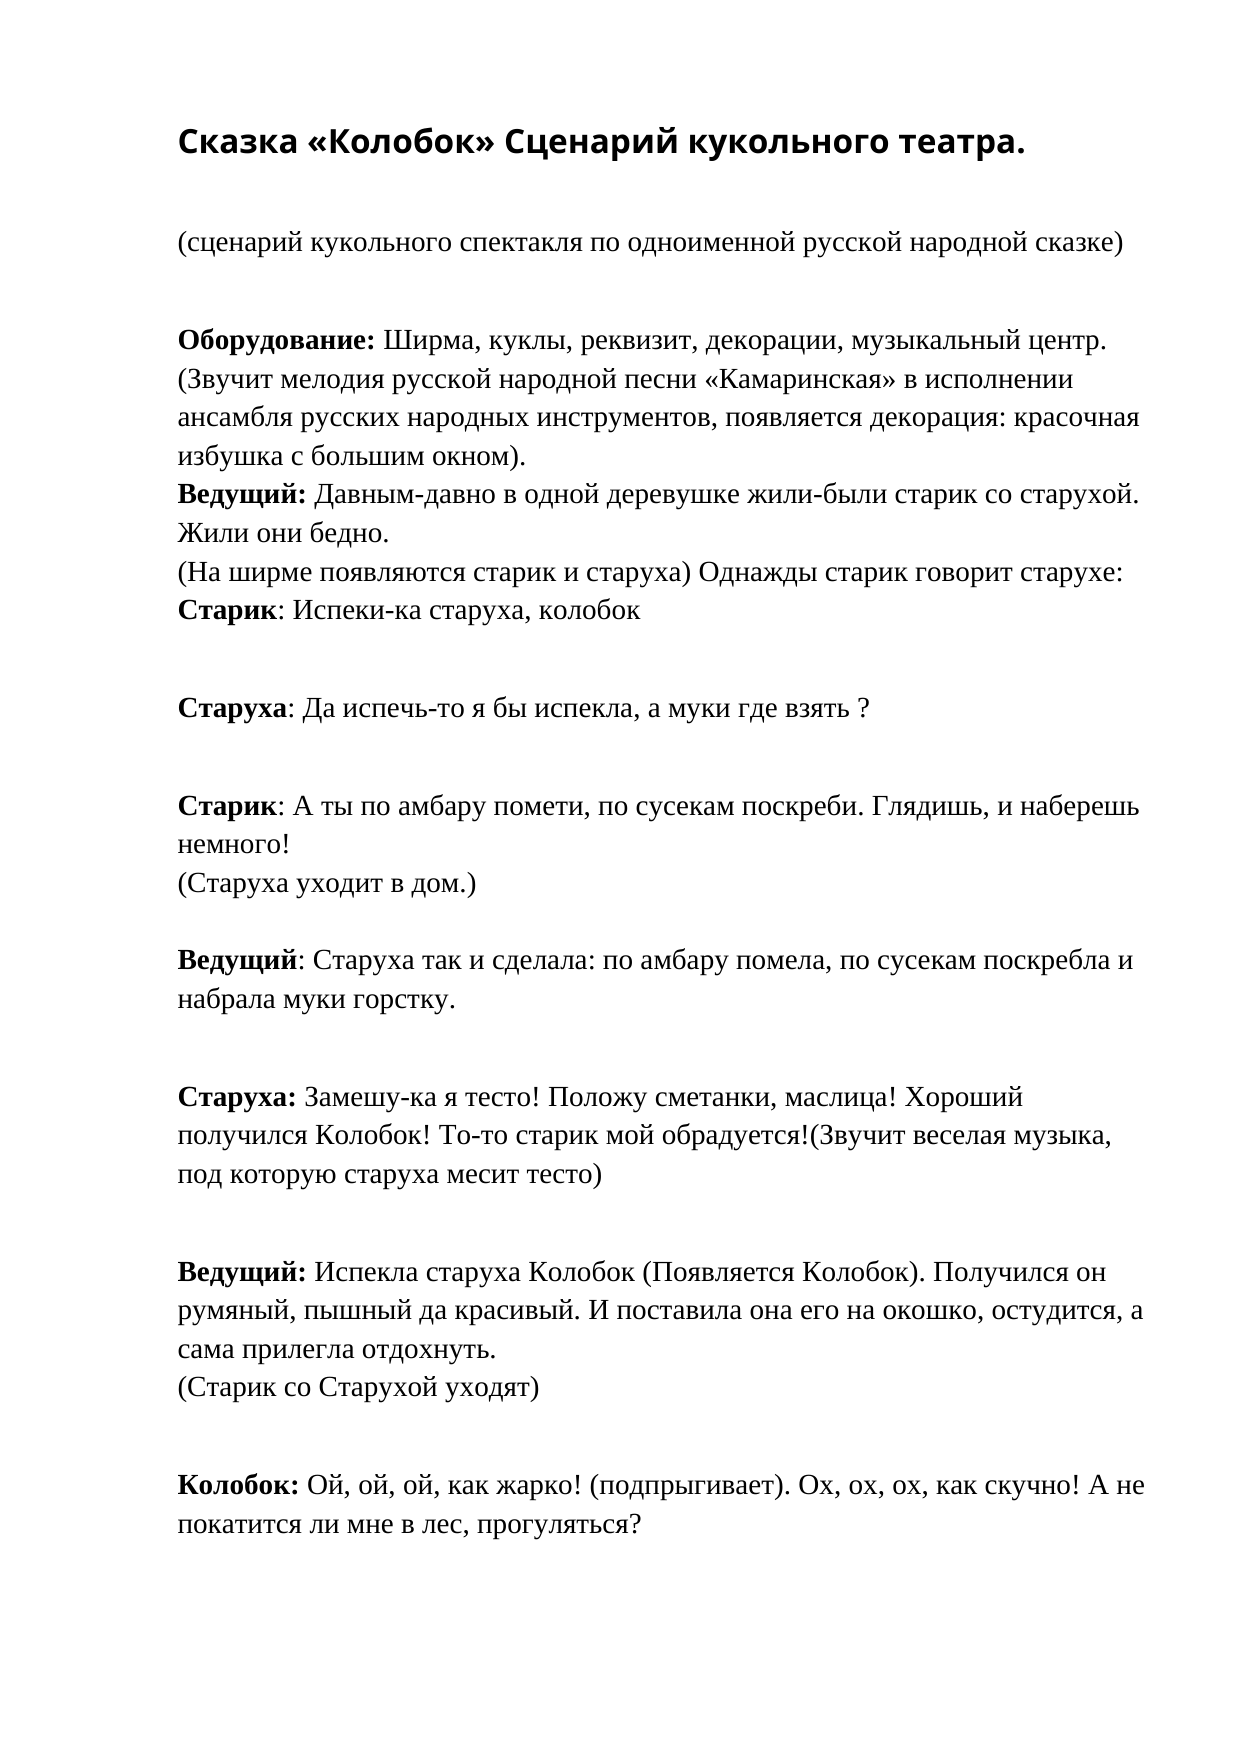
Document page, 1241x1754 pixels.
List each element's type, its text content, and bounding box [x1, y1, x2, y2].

text Ведущий: Испекла старуха Колобок (Появляется Колобок). Получился он румяный, пышный да красивый. И поставила она его на окошко, остудится, а сама прилегла отдохнуть. (Старик со Старухой уходят) [177, 1215, 1152, 1403]
text Старуха: Замешу-ка я тесто! Положу сметанки, маслица! Хороший получился Колобок! То-то старик мой обрадуется!(Звучит веселая музыка, под которую старуха месит тесто) [177, 1040, 1152, 1189]
text Старуха: Да испечь-то я бы испекла, а муки где взять ? [177, 652, 1152, 724]
text Сказка «Колобок» Сценарий кукольного театра. [177, 118, 1152, 163]
text Колобок: Ой, ой, ой, как жарко! (подпрыгивает). Ох, ох, ох, как скучно! А не покатится ли мне в лес, прогуляться? [177, 1429, 1152, 1539]
text Старик: А ты по амбару помети, по сусекам поскреби. Глядишь, и наберешь немного! (Старуха уходит в дом.) Ведущий: Старуха так и сделала: по амбару помела, по сусекам поскребла и набрала муки горстку. [177, 749, 1152, 1014]
text Оборудование: Ширма, куклы, реквизит, декорации, музыкальный центр. (Звучит мелодия русской народной песни «Камаринская» в исполнении ансамбля русских народных инструментов, появляется декорация: красочная избушка с большим окном). Ведущий: Давным-давно в одной деревушке жили-были старик со старухой. Жили они бедно. (На ширме появляются старик и старуха) Однажды старик говорит старухе: Старик: Испеки-ка старуха, колобок [177, 284, 1152, 626]
text (сценарий кукольного спектакля по одноименной русской народной сказке) [177, 224, 1152, 258]
